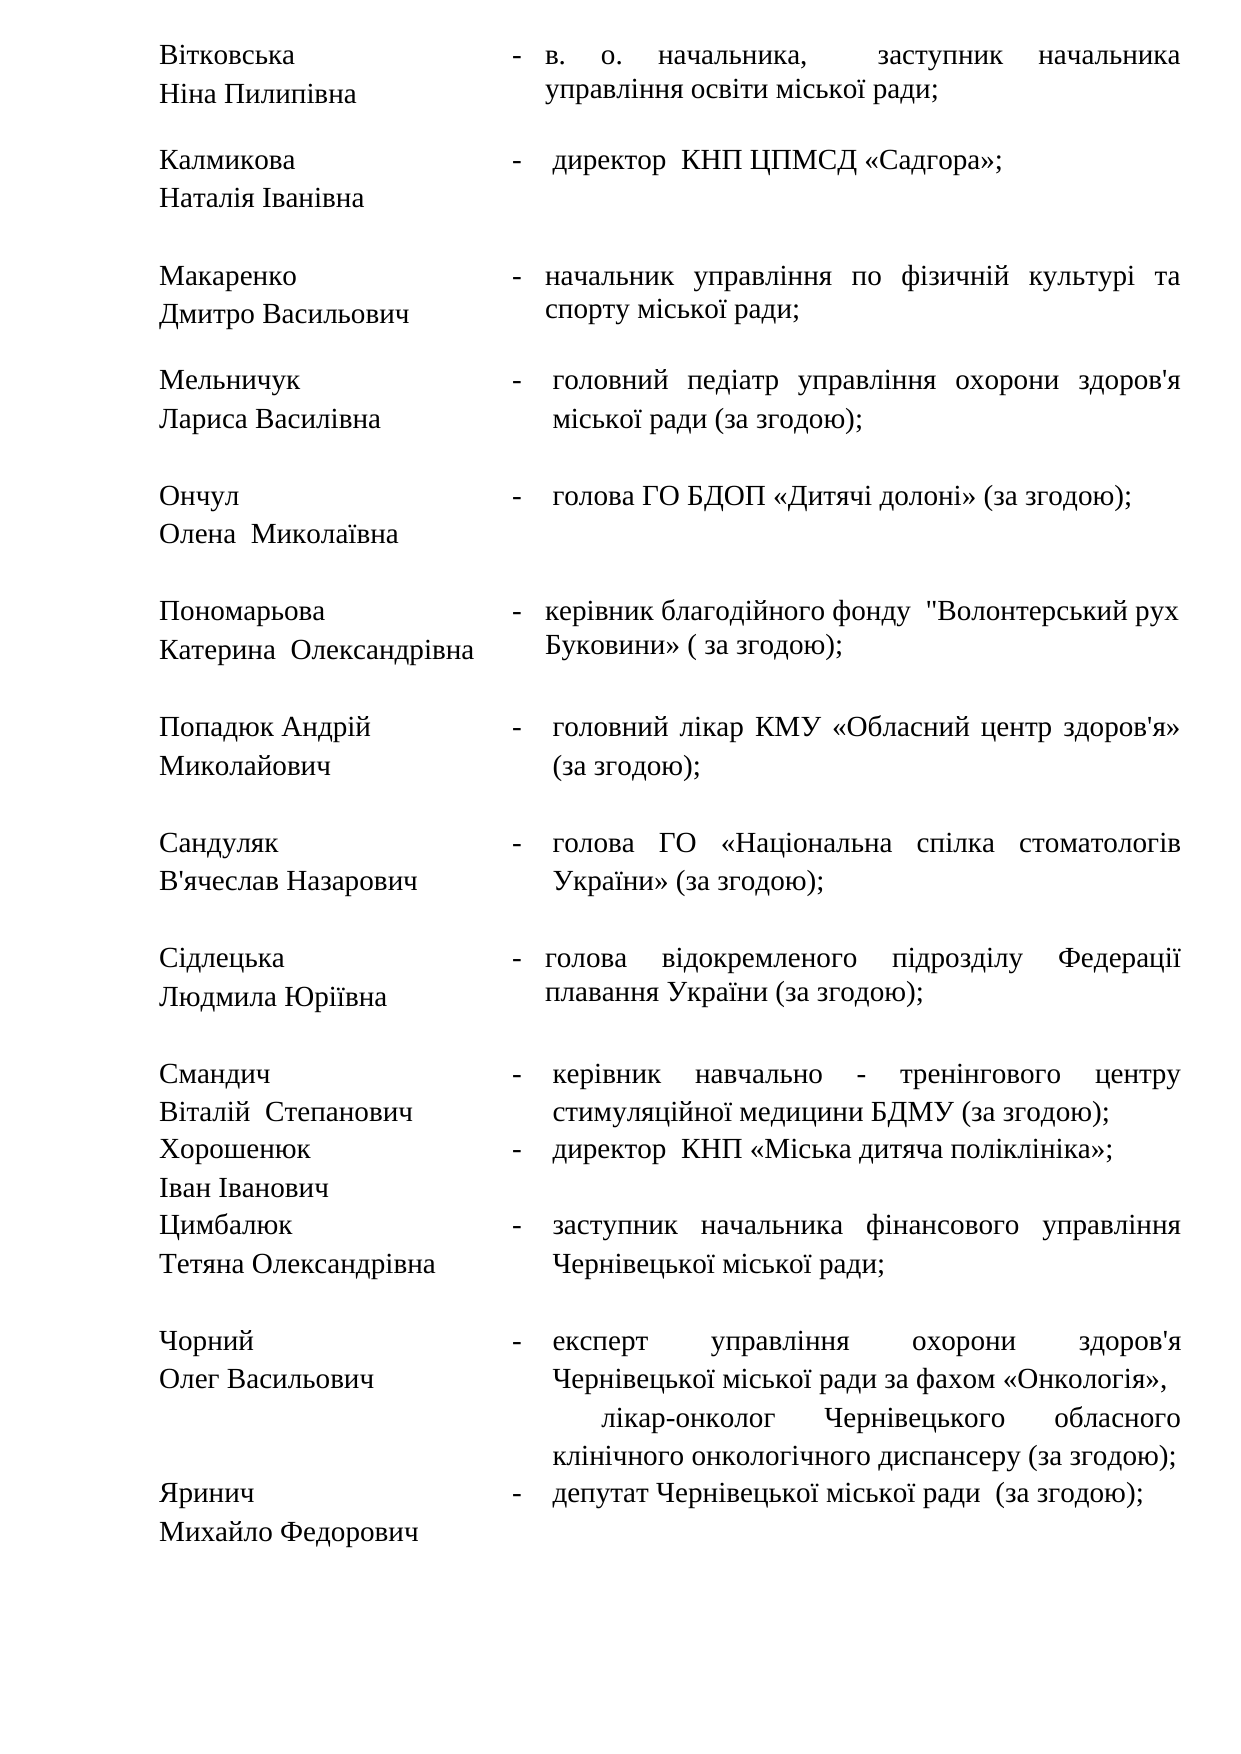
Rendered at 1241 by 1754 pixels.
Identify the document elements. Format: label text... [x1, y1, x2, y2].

table_cell Ончул Олена Миколаївна [148, 478, 501, 593]
table_cell - [501, 1056, 533, 1132]
table_cell Хорошенюк Іван Іванович [148, 1132, 501, 1207]
table_cell керівник навчально - тренінгового центру стимуляційної медицини БДМУ (за згодою); [534, 1056, 1193, 1132]
table_cell - [501, 1132, 533, 1207]
table_cell Сідлецька Людмила Юріївна [148, 940, 501, 1056]
table_cell Чорний Олег Васильович [148, 1323, 501, 1476]
table_cell - [501, 1207, 533, 1323]
table_cell - [501, 1476, 533, 1551]
table_cell голова ГО БДОП «Дитячі долоні» (за згодою); [534, 478, 1193, 593]
table_cell Пономарьова Катерина Олександрівна [148, 594, 501, 709]
table_cell голова ГО «Національна спілка стоматологів України» (за згодою); [534, 825, 1193, 940]
table_cell - [501, 709, 533, 825]
table_cell - [501, 38, 533, 142]
table_cell Вітковська Ніна Пилипівна [148, 38, 501, 142]
table_cell - [501, 258, 533, 362]
table_cell Смандич Віталій Степанович [148, 1056, 501, 1132]
table_cell Макаренко Дмитро Васильович [148, 258, 501, 362]
table_cell головний лікар КМУ «Обласний центр здоров'я» (за згодою); [534, 709, 1193, 825]
table_cell - [501, 478, 533, 593]
table_cell директор КНП ЦПМСД «Садгора»; [534, 142, 1193, 258]
table_cell - [501, 142, 533, 258]
table_cell Яринич Михайло Федорович [148, 1476, 501, 1551]
table_cell - [501, 1323, 533, 1476]
table_cell Мельничук Лариса Василівна [148, 362, 501, 478]
table_cell Калмикова Наталія Іванівна [148, 142, 501, 258]
table_cell - [501, 940, 533, 1056]
table_cell голова відокремленого підрозділу Федерації плавання України (за згодою); [534, 940, 1193, 1056]
table_cell депутат Чернівецької міської ради (за згодою); [534, 1476, 1193, 1551]
table_cell експерт управління охорони здоров'я Чернівецької міської ради за фахом «Онкологія», лікар-онколог Чернівецького обласного клінічного онкологічного диспансеру (за згодою); [534, 1323, 1193, 1476]
table_cell - [501, 594, 533, 709]
table_cell в. о. начальника, заступник начальника управління освіти міської ради; [534, 38, 1193, 142]
table_cell головний педіатр управління охорони здоров'я міської ради (за згодою); [534, 362, 1193, 478]
table_cell Сандуляк В'ячеслав Назарович [148, 825, 501, 940]
table_cell керівник благодійного фонду "Волонтерський рух Буковини» ( за згодою); [534, 594, 1193, 709]
table_cell директор КНП «Міська дитяча поліклініка»; [534, 1132, 1193, 1207]
table_cell - [501, 825, 533, 940]
table_cell начальник управління по фізичній культурі та спорту міської ради; [534, 258, 1193, 362]
table_cell заступник начальника фінансового управління Чернівецької міської ради; [534, 1207, 1193, 1323]
table_cell Попадюк Андрій Миколайович [148, 709, 501, 825]
table_cell - [501, 362, 533, 478]
table_cell Цимбалюк Тетяна Олександрівна [148, 1207, 501, 1323]
